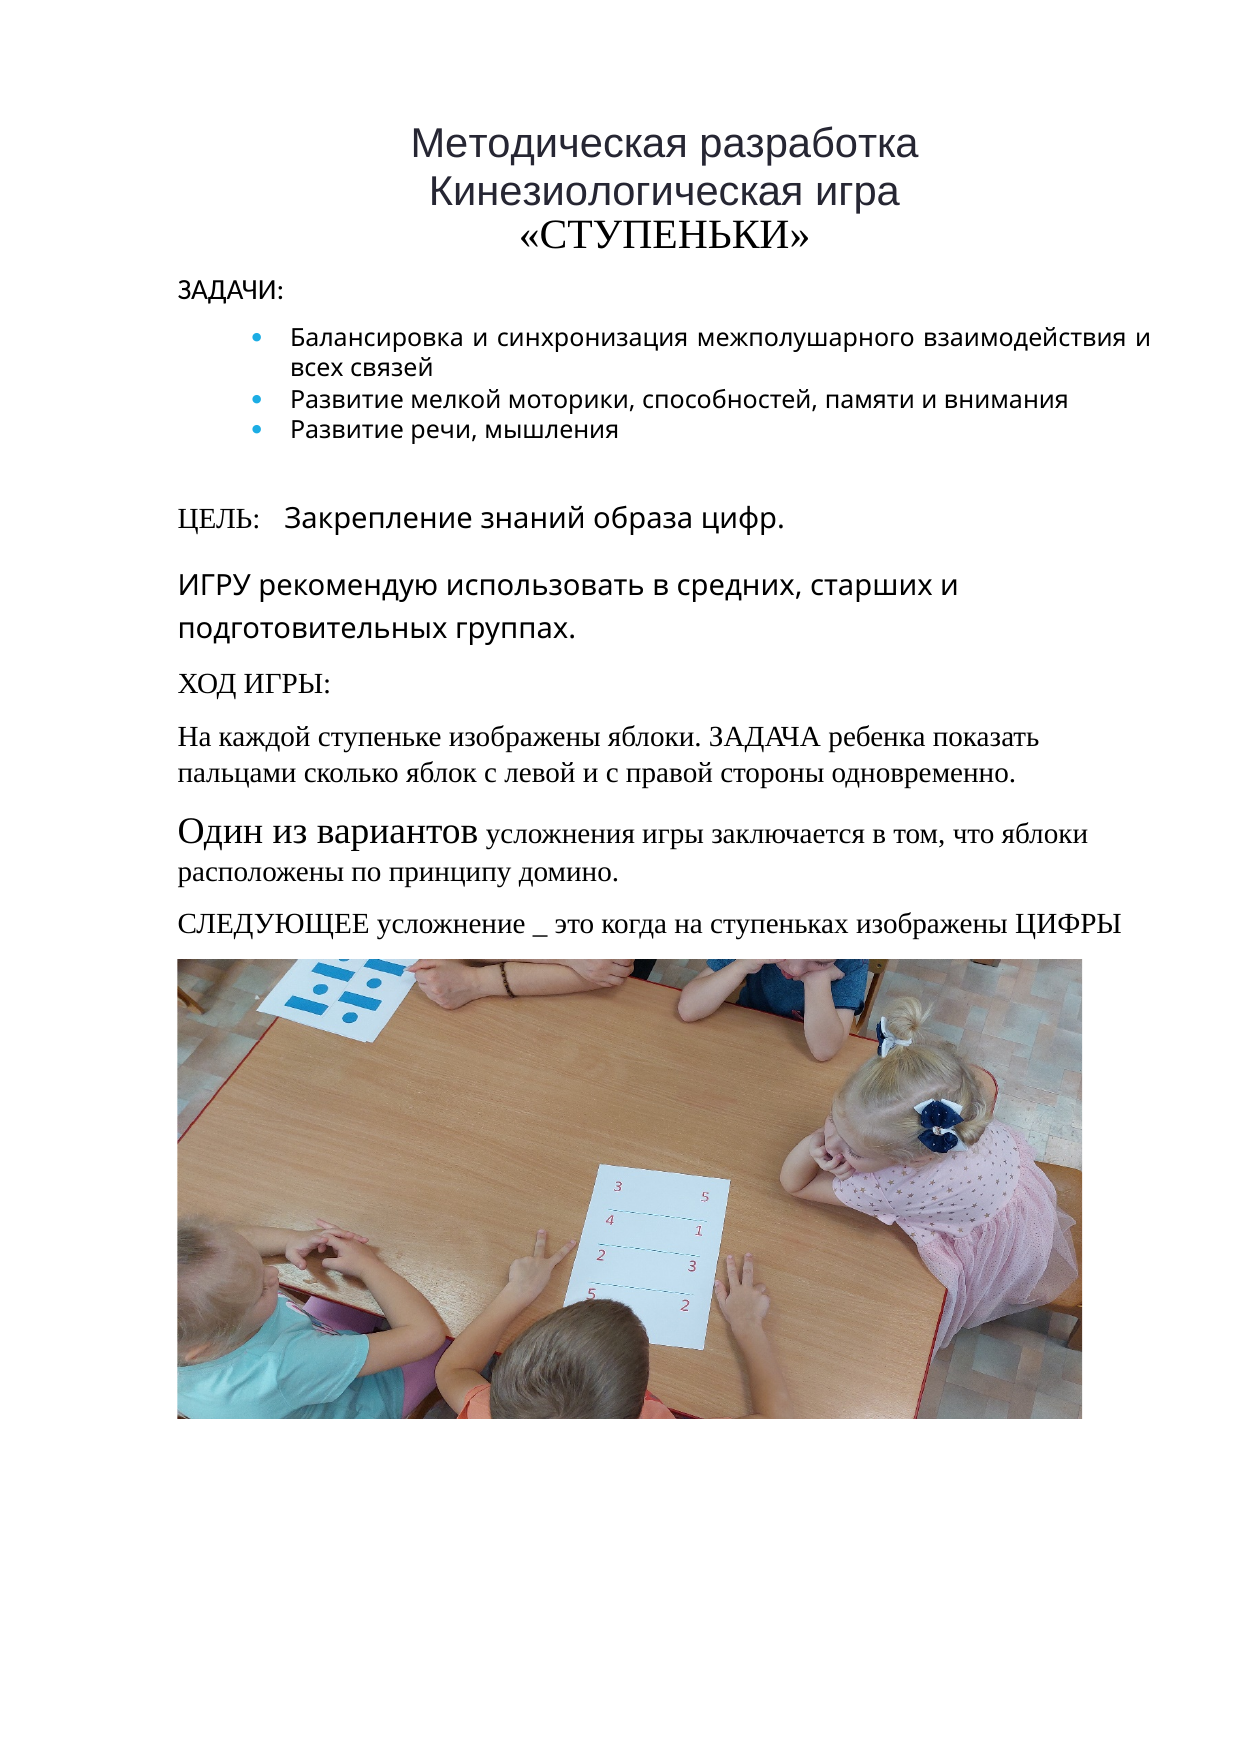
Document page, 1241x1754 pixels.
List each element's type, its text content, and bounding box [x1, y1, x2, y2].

text ИГРУ рекомендую использовать в средних, старших и подготовительных группах. [177, 564, 1152, 647]
text СЛЕДУЮЩЕЕ усложнение _ это когда на ступеньках изображены ЦИФРЫ [177, 907, 1152, 940]
list Развитие мелкой моторики, способностей, памяти и внимания [252, 384, 1152, 414]
list Развитие речи, мышления [252, 414, 1152, 445]
text Кинезиологическая игра [177, 166, 1152, 214]
text Методическая разработка [177, 118, 1152, 166]
picture [177, 959, 1083, 1419]
text На каждой ступеньке изображены яблоки. ЗАДАЧА ребенка показать пальцами сколько яблок с левой и с правой стороны одновременно. [177, 719, 1152, 789]
text Один из вариантов усложнения игры заключается в том, что яблоки расположены по принципу домино. [177, 808, 1152, 887]
text ХОД ИГРЫ: [177, 666, 1152, 700]
list Балансировка и синхронизация межполушарного взаимодействия и всех связей [252, 322, 1152, 384]
text ЗАДАЧИ: [177, 274, 1152, 306]
text «СТУПЕНЬКИ» [177, 214, 1152, 257]
text ЦЕЛЬ: Закрепление знаний образа цифр. [177, 498, 1152, 537]
